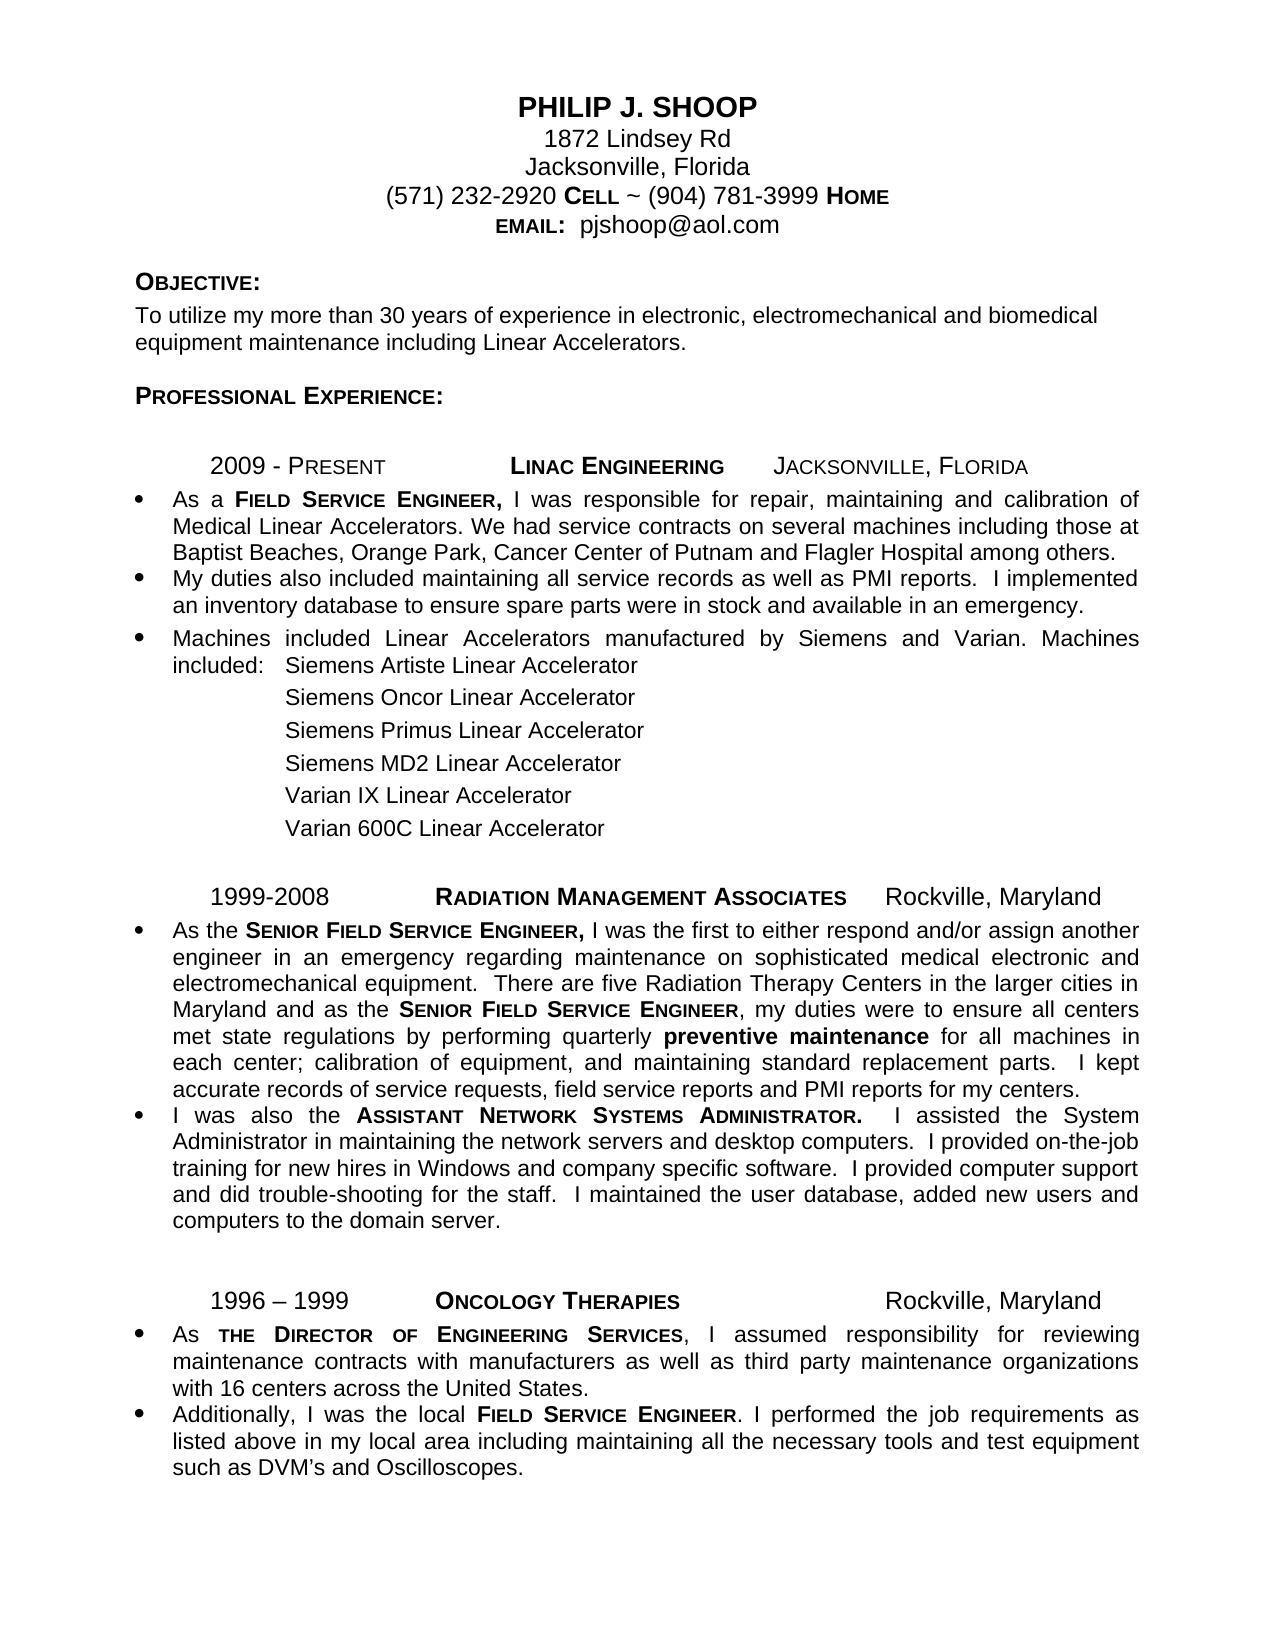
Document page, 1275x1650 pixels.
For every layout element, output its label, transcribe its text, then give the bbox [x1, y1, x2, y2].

text Varian IX Linear Accelerator [285, 782, 1140, 808]
list As the Senior Field Service Engineer, I was the first to either respond and/or assign another engineer in an emergency regarding maintenance on sophisticated medical electronic and electromechanical equipment. There are five Radiation Therapy Centers in the larger cities in Maryland and as the Senior Field Service Engineer, my duties were to ensure all centers met state regulations by performing quarterly preventive maintenance for all machines in each center; calibration of equipment, and maintaining standard replacement parts. I kept accurate records of service requests, field service reports and PMI reports for my centers. [135, 917, 1140, 1102]
text To utilize my more than 30 years of experience in electronic, electromechanical and biomedical equipment maintenance including Linear Accelerators. [135, 302, 1140, 355]
list Additionally, I was the local Field Service Engineer. I performed the job requirements as listed above in my local area including maintaining all the necessary tools and test equipment such as DVM’s and Oscilloscopes. [135, 1401, 1140, 1481]
text Professional Experience: [135, 381, 1140, 410]
list As a Field Service Engineer, I was responsible for repair, maintaining and calibration of Medical Linear Accelerators. We had service contracts on several machines including those at Baptist Beaches, Orange Park, Cancer Center of Putnam and Flagler Hospital among others. [135, 486, 1140, 565]
title PHILIP J. SHOOP [135, 90, 1140, 123]
text Siemens Oncor Linear Accelerator [285, 684, 1140, 711]
text Siemens Primus Linear Accelerator [285, 717, 1140, 743]
text 1996 – 1999 Oncology Therapies Rockville, Maryland [172, 1286, 1140, 1315]
text email: pjshoop@aol.com [135, 210, 1140, 238]
list My duties also included maintaining all service records as well as PMI reports. I implemented an inventory database to ensure spare parts were in stock and available in an emergency. [135, 565, 1140, 619]
text Objective: [135, 267, 1140, 296]
text 1872 Lindsey Rd [135, 123, 1140, 152]
list I was also the Assistant Network Systems Administrator. I assisted the System Administrator in maintaining the network servers and desktop computers. I provided on-the-job training for new hires in Windows and company specific software. I provided computer support and did trouble-shooting for the staff. I maintained the user database, added new users and computers to the domain server. [135, 1102, 1140, 1234]
list Machines included Linear Accelerators manufactured by Siemens and Varian. Machines included: Siemens Artiste Linear Accelerator [135, 625, 1140, 678]
text Jacksonville, Florida [135, 152, 1140, 181]
text 1999-2008 Radiation Management Associates Rockville, Maryland [135, 882, 1140, 911]
list As the Director of Engineering Services, I assumed responsibility for reviewing maintenance contracts with manufacturers as well as third party maintenance organizations with 16 centers across the United States. [135, 1321, 1140, 1401]
text Siemens MD2 Linear Accelerator [285, 749, 1140, 776]
text Varian 600C Linear Accelerator [285, 815, 1140, 841]
text 2009 - Present Linac Engineering Jacksonville, Florida [135, 451, 1140, 480]
text (571) 232-2920 Cell ~ (904) 781-3999 Home [135, 181, 1140, 210]
